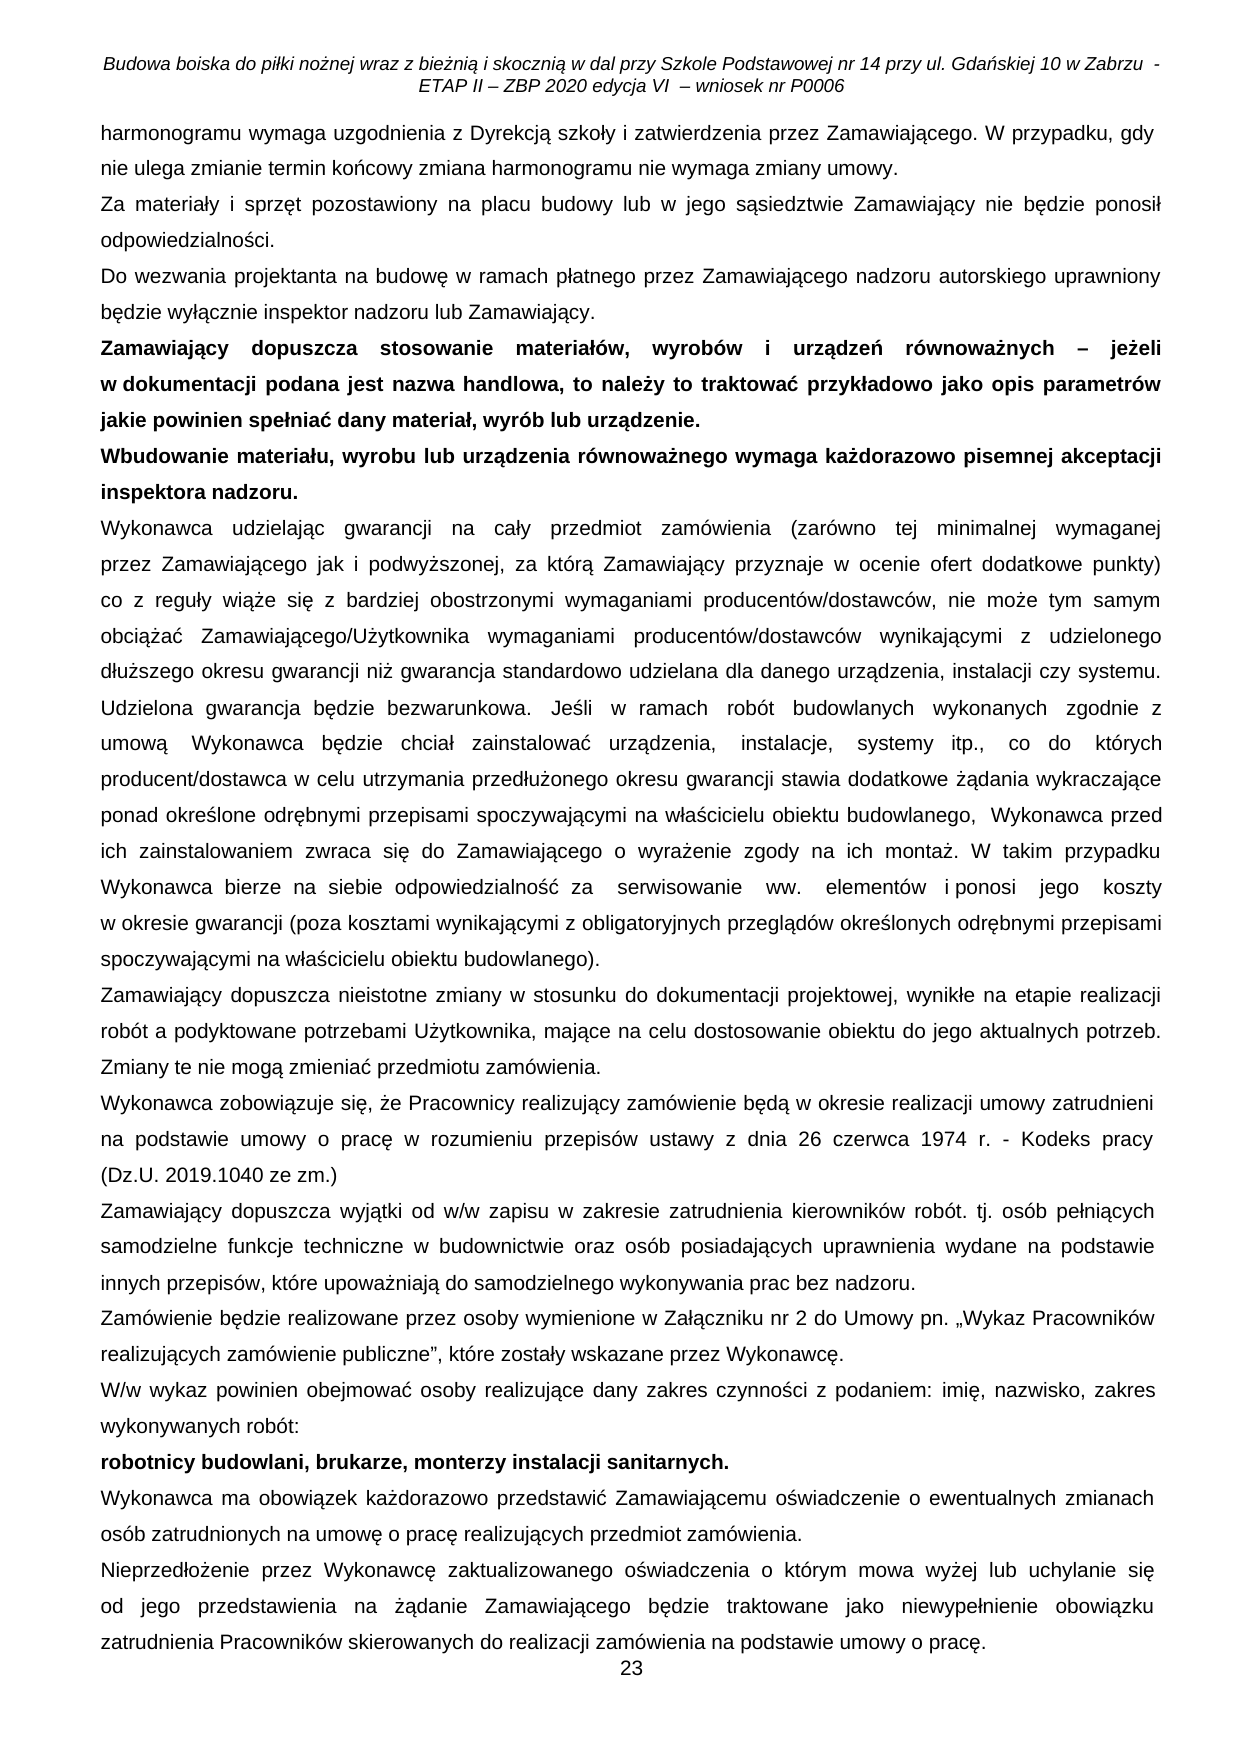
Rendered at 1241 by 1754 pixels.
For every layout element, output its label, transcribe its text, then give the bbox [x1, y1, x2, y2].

text Zamawiający dopuszcza stosowanie materiałów, wyrobów i urządzeń równoważnych – jeżeli w dokumentacji podana jest nazwa handlowa, to należy to traktować przykładowo jako opis parametrów jakie powinien spełniać dany materiał, wyrób lub urządzenie. [100, 336, 1162, 432]
text Nieprzedłożenie przez Wykonawcę zaktualizowanego oświadczenia o którym mowa wyżej lub uchylanie się od jego przedstawienia na żądanie Zamawiającego będzie traktowane jako niewypełnienie obowiązku zatrudnienia Pracowników skierowanych do realizacji zamówienia na podstawie umowy o pracę. [100, 1558, 1156, 1654]
text Zamawiający dopuszcza nieistotne zmiany w stosunku do dokumentacji projektowej, wynikłe na etapie realizacji robót a podyktowane potrzebami Użytkownika, mające na celu dostosowanie obiektu do jego aktualnych potrzeb. Zmiany te nie mogą zmieniać przedmiotu zamówienia. [100, 983, 1162, 1079]
text Wykonawca ma obowiązek każdorazowo przedstawić Zamawiającemu oświadczenie o ewentualnych zmianach osób zatrudnionych na umowę o pracę realizujących przedmiot zamówienia. [100, 1486, 1156, 1546]
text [100, 120, 1156, 180]
text Wbudowanie materiału, wyrobu lub urządzenia równoważnego wymaga każdorazowo pisemnej akceptacji inspektora nadzoru. [100, 444, 1162, 504]
text Wykonawca zobowiązuje się, że Pracownicy realizujący zamówienie będą w okresie realizacji umowy zatrudnieni na podstawie umowy o pracę w rozumieniu przepisów ustawy z dnia 26 czerwca 1974 r. - Kodeks pracy (Dz.U. 2019.1040 ze zm.) [100, 1091, 1156, 1186]
text Do wezwania projektanta na budowę w ramach płatnego przez Zamawiającego nadzoru autorskiego uprawniony będzie wyłącznie inspektor nadzoru lub Zamawiający. [100, 264, 1162, 324]
text Wykonawca udzielając gwarancji na cały przedmiot zamówienia (zarówno tej minimalnej wymaganej przez Zamawiającego jak i podwyższonej, za którą Zamawiający przyznaje w ocenie ofert dodatkowe punkty) co z reguły wiąże się z bardziej obostrzonymi wymaganiami producentów/dostawców, nie może tym samym obciążać Zamawiającego/Użytkownika wymaganiami producentów/dostawców wynikającymi z udzielonego dłuższego okresu gwarancji niż gwarancja standardowo udzielana dla danego urządzenia, instalacji czy systemu. Udzielona gwarancja będzie bezwarunkowa. Jeśli w ramach robót budowlanych wykonanych zgodnie z umową Wykonawca będzie chciał zainstalować urządzenia, instalacje, systemy itp., co do których producent/dostawca w celu utrzymania przedłużonego okresu gwarancji stawia dodatkowe żądania wykraczające ponad określone odrębnymi przepisami spoczywającymi na właścicielu obiektu budowlanego, Wykonawca przed ich zainstalowaniem zwraca się do Zamawiającego o wyrażenie zgody na ich montaż. W takim przypadku Wykonawca bierze na siebie odpowiedzialność za serwisowanie ww. elementów i ponosi jego koszty w okresie gwarancji (poza kosztami wynikającymi z obligatoryjnych przeglądów określonych odrębnymi przepisami spoczywającymi na właścicielu obiektu budowlanego). [100, 516, 1162, 971]
text Zamówienie będzie realizowane przez osoby wymienione w Załączniku nr 2 do Umowy pn. „Wykaz Pracowników realizujących zamówienie publiczne”, które zostały wskazane przez Wykonawcę. [100, 1306, 1156, 1366]
text robotnicy budowlani, brukarze, monterzy instalacji sanitarnych. [100, 1450, 1156, 1474]
text Zamawiający dopuszcza wyjątki od w/w zapisu w zakresie zatrudnienia kierowników robót. tj. osób pełniących samodzielne funkcje techniczne w budownictwie oraz osób posiadających uprawnienia wydane na podstawie innych przepisów, które upoważniają do samodzielnego wykonywania prac bez nadzoru. [100, 1198, 1156, 1294]
text Za materiały i sprzęt pozostawiony na placu budowy lub w jego sąsiedztwie Zamawiający nie będzie ponosił odpowiedzialności. [100, 192, 1162, 252]
text W/w wykaz powinien obejmować osoby realizujące dany zakres czynności z podaniem: imię, nazwisko, zakres wykonywanych robót: [100, 1378, 1156, 1438]
